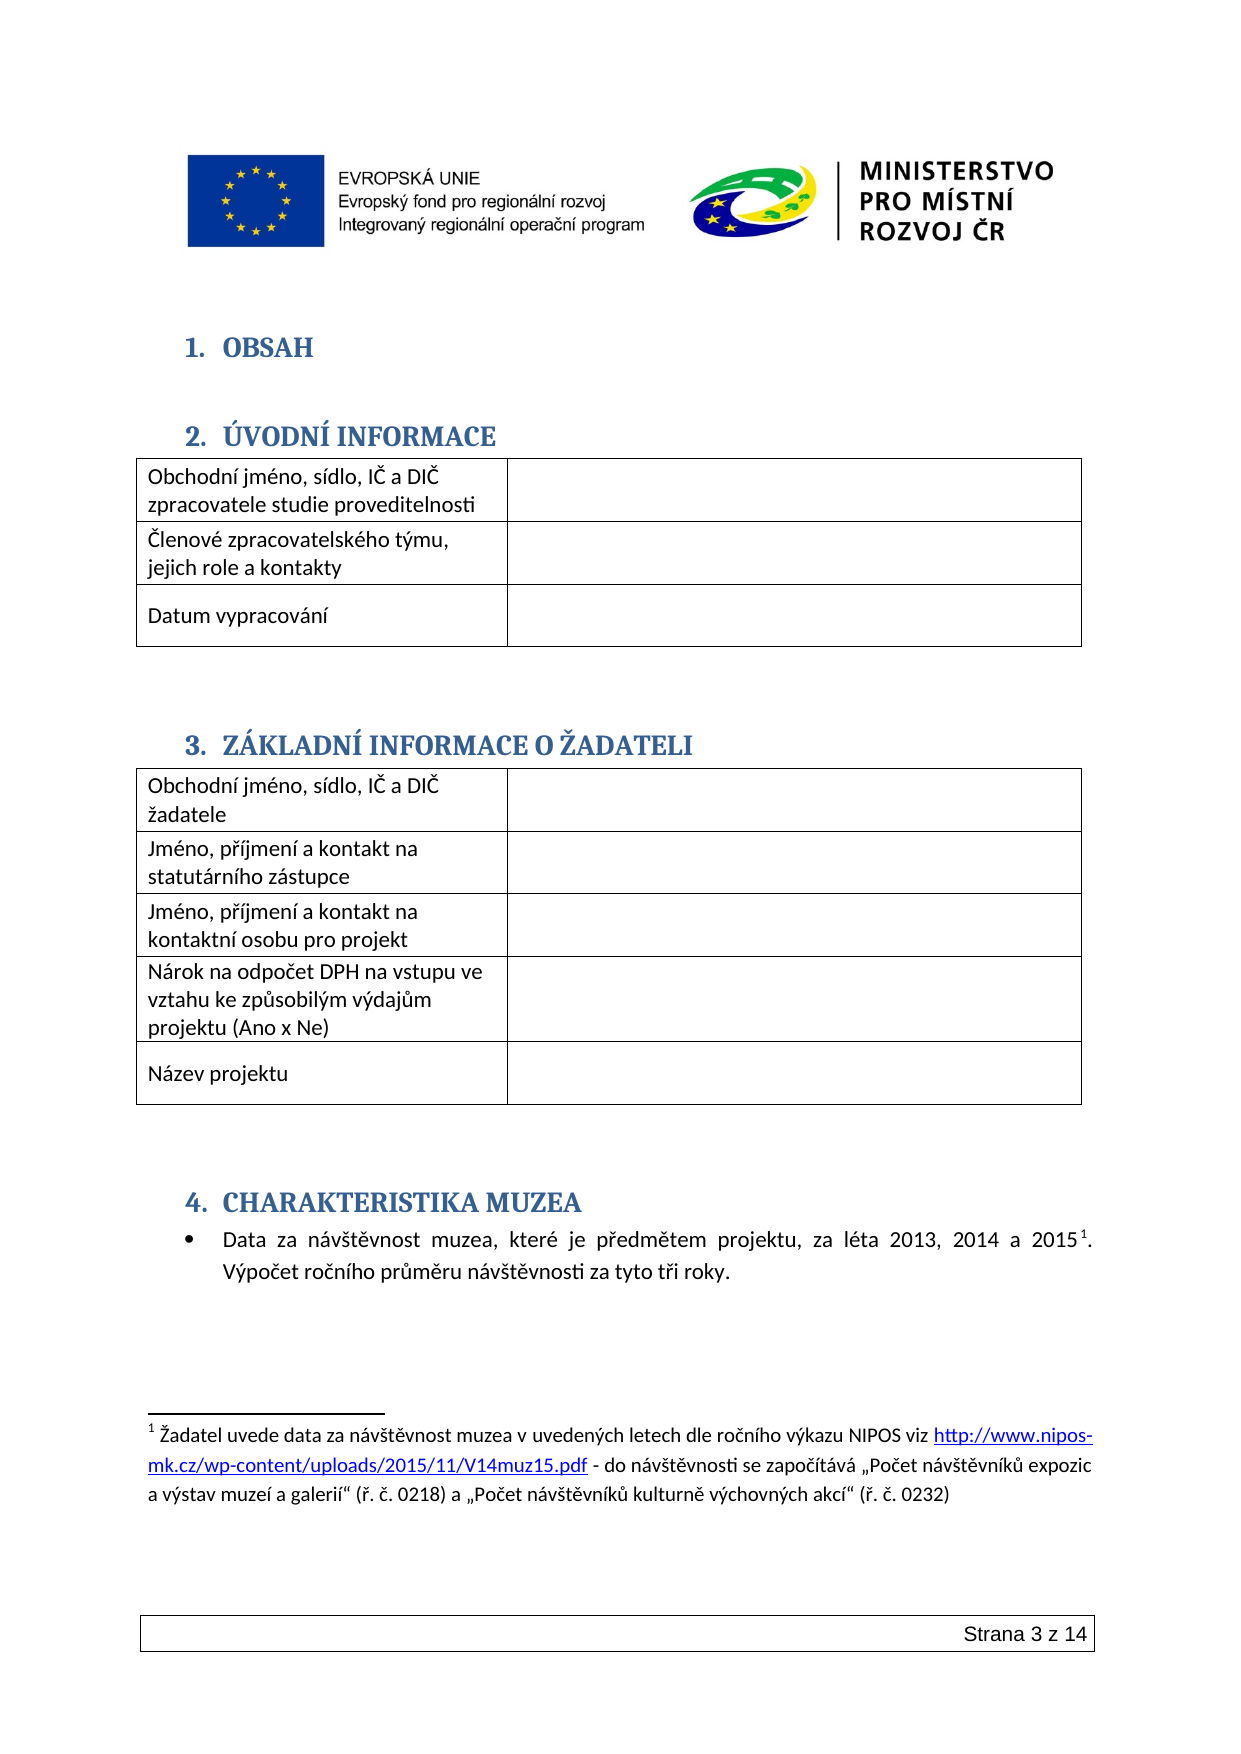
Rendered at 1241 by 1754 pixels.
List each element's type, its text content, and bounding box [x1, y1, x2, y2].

table_cell Datum vypracování [137, 585, 507, 646]
table_header [508, 769, 1081, 831]
list Data za návštěvnost muzea, které je předmětem projektu, za léta 2013, 2014 a 2015. Výpočet ročního průměru návštěvnosti za tyto tři roky. [185, 1225, 1093, 1285]
table_header Obchodní jméno, sídlo, IČ a DIČ žadatele [137, 769, 507, 831]
table_cell [508, 832, 1081, 893]
table_cell Název projektu [137, 1042, 507, 1103]
picture [157, 123, 1083, 277]
table_cell Jméno, příjmení a kontakt na kontaktní osobu pro projekt [137, 894, 507, 956]
table_cell [508, 585, 1081, 646]
table_cell Jméno, příjmení a kontakt na statutárního zástupce [137, 832, 507, 893]
table_cell Členové zpracovatelského týmu, jejich role a kontakty [137, 522, 507, 583]
subtitle ZÁKLADNÍ INFORMACE O ŽADATELI [185, 729, 1093, 763]
table_cell [508, 957, 1081, 1041]
subtitle Obsah [185, 198, 1093, 365]
table_header [508, 459, 1081, 521]
subtitle ÚVODNÍ INFORMACE [185, 420, 1093, 453]
table_cell [508, 522, 1081, 583]
table_cell [508, 894, 1081, 956]
subtitle Charakteristika mUZEA [185, 1187, 1093, 1220]
table_cell [508, 1042, 1081, 1103]
table_header Obchodní jméno, sídlo, IČ a DIČ zpracovatele studie proveditelnosti [137, 459, 507, 521]
table_cell Nárok na odpočet DPH na vstupu ve vztahu ke způsobilým výdajům projektu (Ano x Ne) [137, 957, 507, 1041]
